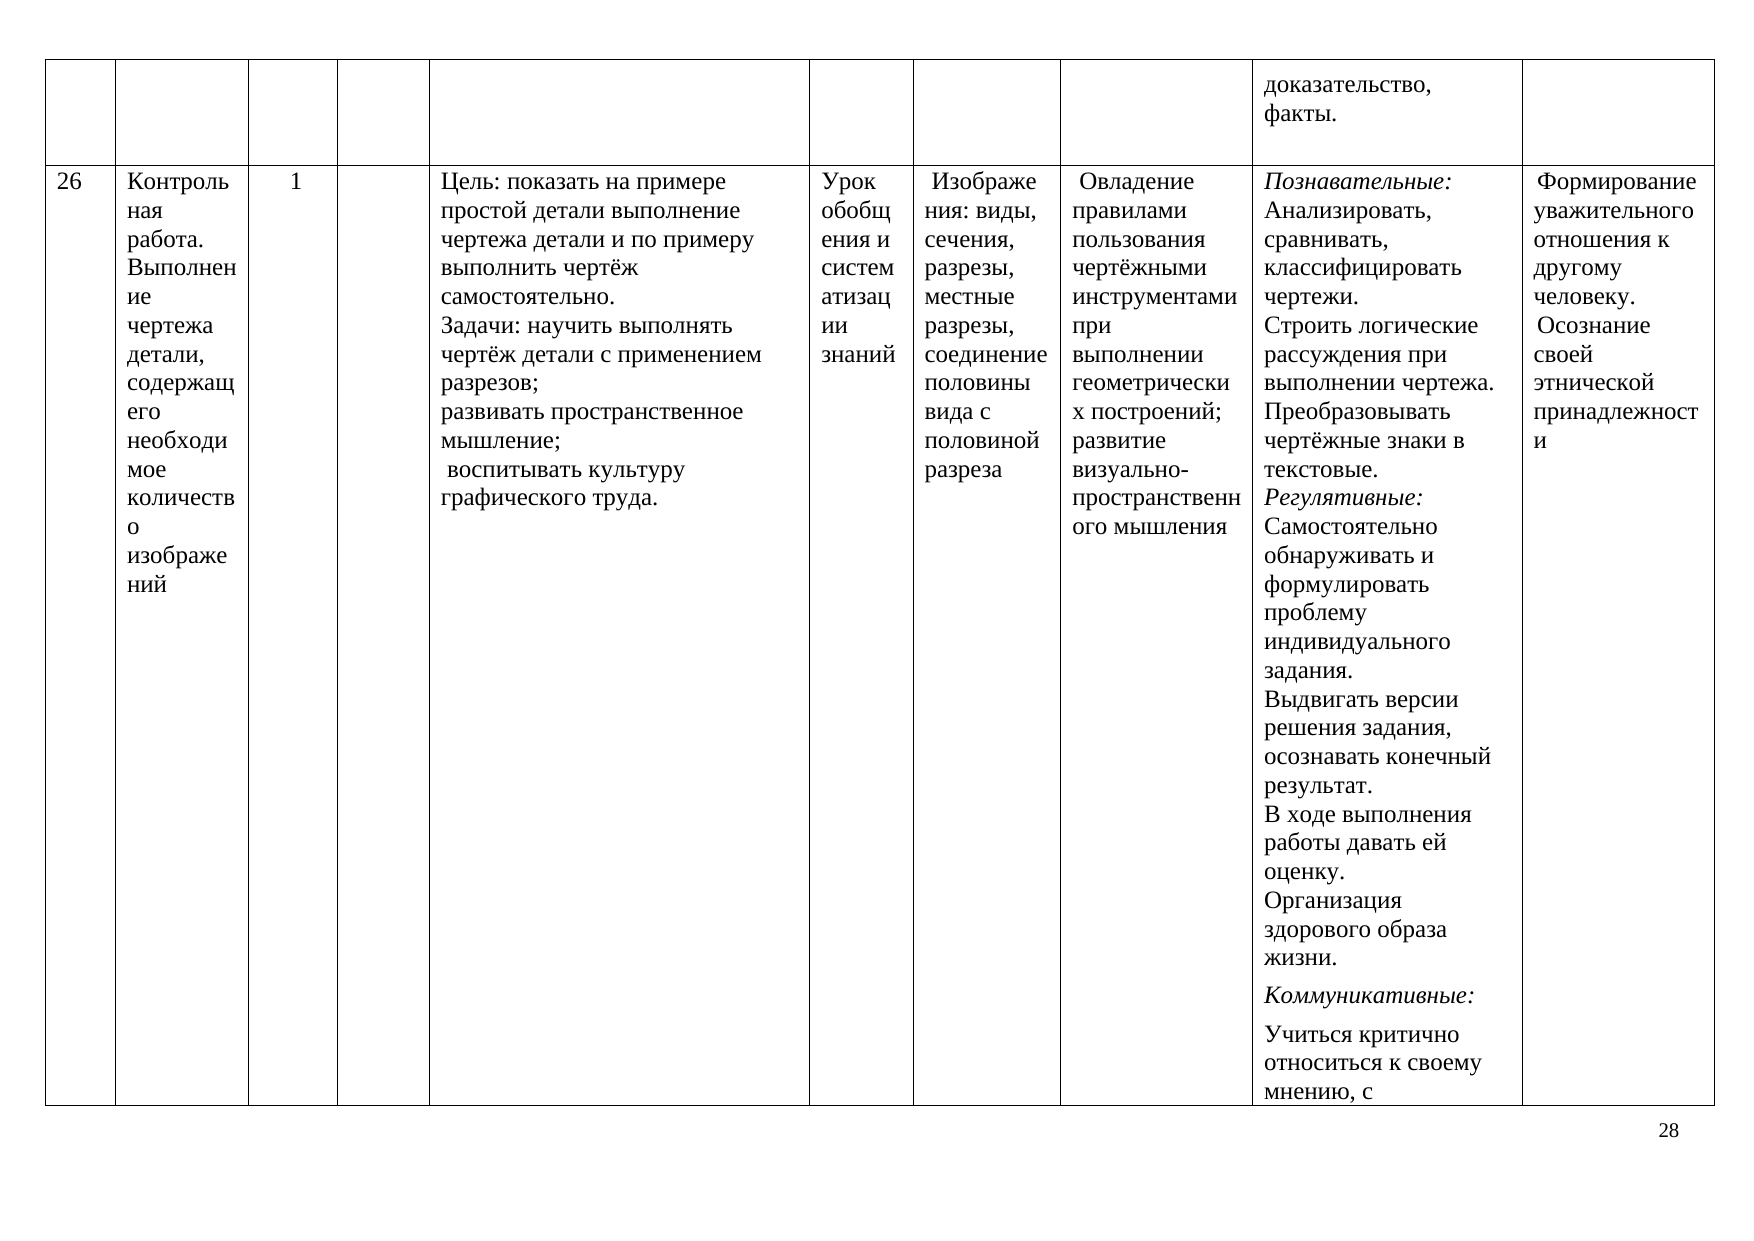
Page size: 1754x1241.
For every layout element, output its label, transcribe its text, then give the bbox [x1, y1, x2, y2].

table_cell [914, 166, 1060, 1105]
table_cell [116, 60, 248, 165]
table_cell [1253, 166, 1522, 1105]
table_cell 26 [46, 166, 115, 1105]
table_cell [1523, 166, 1714, 1105]
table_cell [430, 60, 809, 165]
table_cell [1061, 166, 1252, 1105]
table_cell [1061, 60, 1252, 165]
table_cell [810, 60, 913, 165]
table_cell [1253, 60, 1522, 165]
table_cell 1 [249, 166, 337, 1105]
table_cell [116, 166, 248, 1105]
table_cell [810, 166, 913, 1105]
table_cell 25 [46, 60, 115, 165]
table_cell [914, 60, 1060, 165]
table_cell 1 [249, 60, 337, 165]
table_cell [338, 60, 429, 165]
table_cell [1523, 60, 1714, 165]
table_cell [338, 166, 429, 1105]
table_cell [430, 166, 809, 1105]
